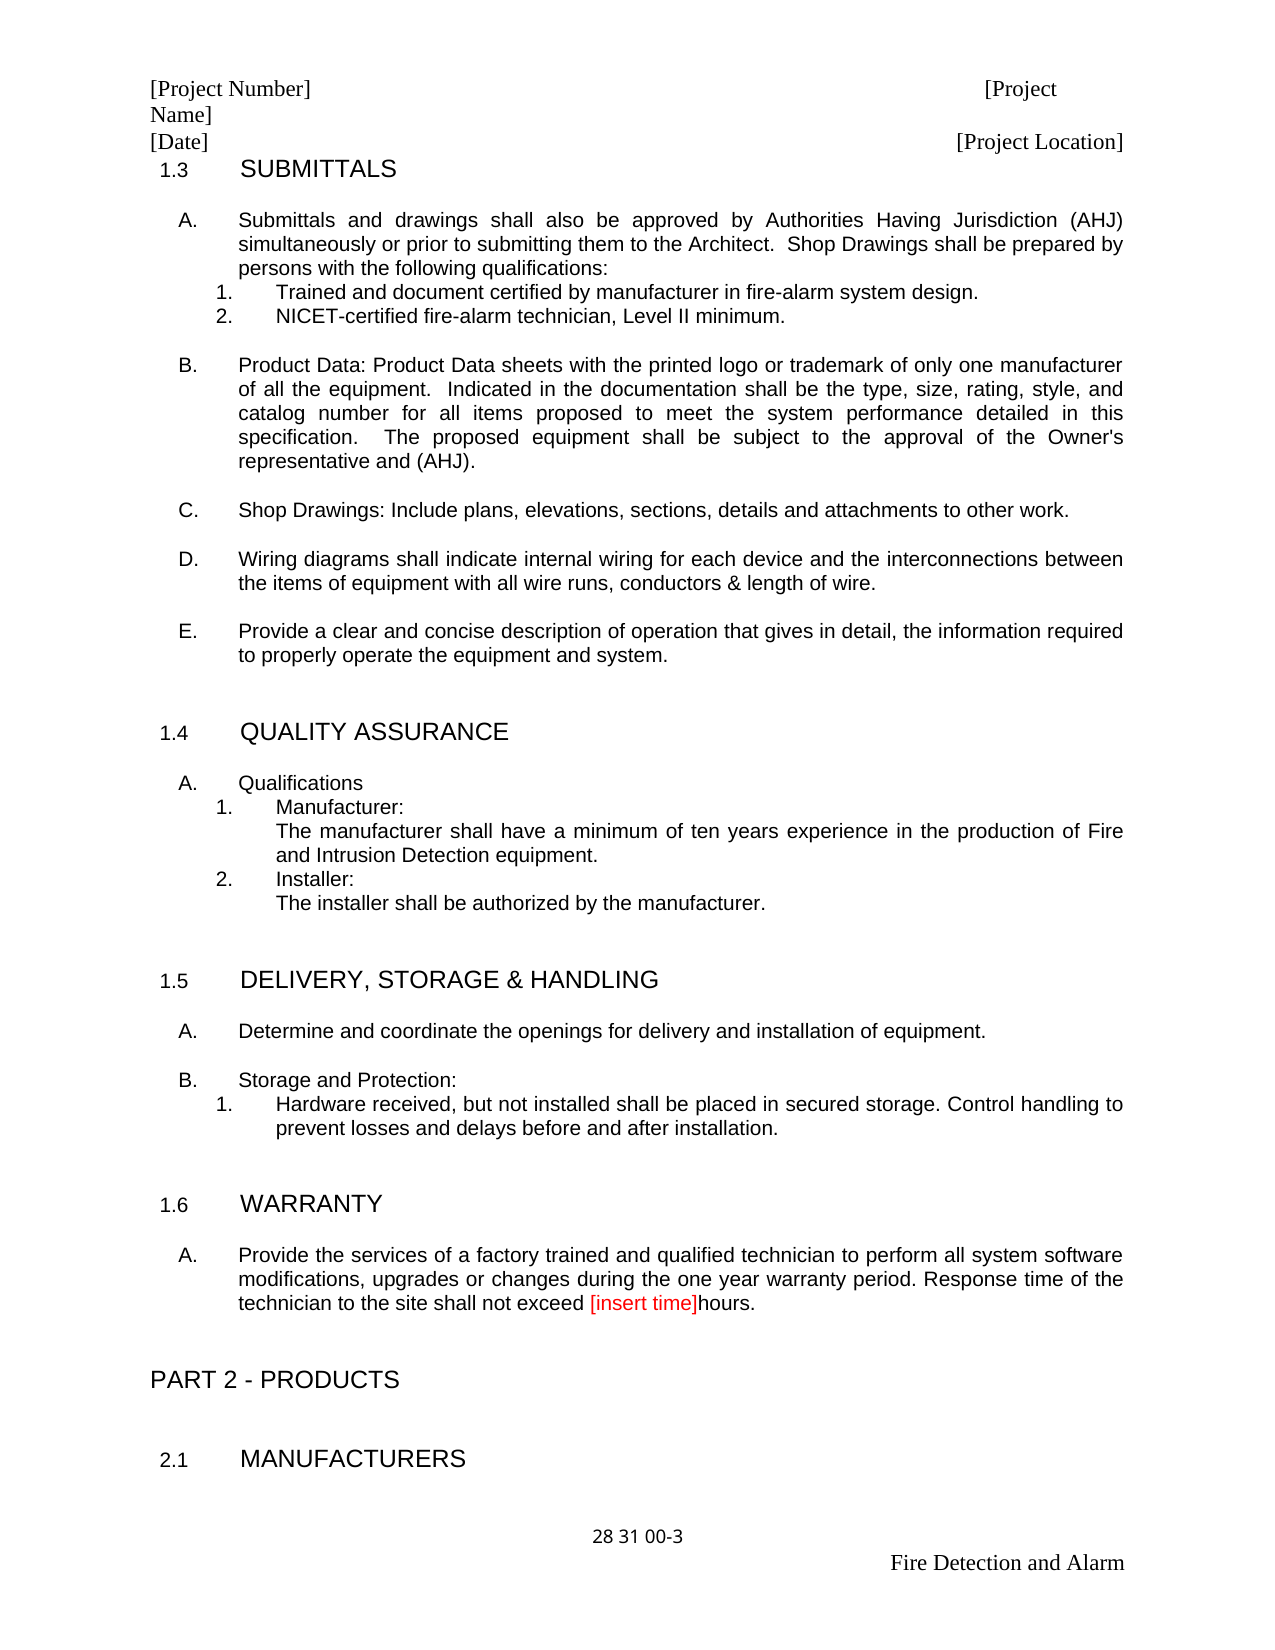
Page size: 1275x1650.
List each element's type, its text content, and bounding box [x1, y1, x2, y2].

text Product Data: Product Data sheets with the printed logo or trademark of only one manufacturer of all the equipment. Indicated in the documentation shall be the type, size, rating, style, and catalog number for all items proposed to meet the system performance detailed in this specification. The proposed equipment shall be subject to the approval of the Owner's representative and (AHJ). [178, 353, 1125, 472]
text DELIVERY, STORAGE & HANDLING [159, 965, 1125, 993]
list PRODUCTS [150, 1365, 1125, 1394]
text Provide a clear and concise description of operation that gives in detail, the information required to properly operate the equipment and system. [178, 619, 1125, 667]
text Qualifications [178, 771, 1125, 795]
text MANUFACTURERS [159, 1444, 1125, 1472]
text Shop Drawings: Include plans, elevations, sections, details and attachments to other work. [178, 497, 1125, 521]
text NICET-certified fire-alarm technician, Level II minimum. [216, 304, 1125, 328]
text Trained and document certified by manufacturer in fire-alarm system design. [216, 280, 1125, 304]
text Submittals and drawings shall also be approved by Authorities Having Jurisdiction (AHJ) simultaneously or prior to submitting them to the Architect. Shop Drawings shall be prepared by persons with the following qualifications: [178, 208, 1125, 280]
list The installer shall be authorized by the manufacturer. [276, 891, 1125, 915]
text SUBMITTALS [159, 154, 1125, 183]
text Wiring diagrams shall indicate internal wiring for each device and the interconnections between the items of equipment with all wire runs, conductors & length of wire. [178, 546, 1125, 594]
text Storage and Protection: [178, 1067, 1125, 1091]
text QUALITY ASSURANCE [159, 717, 1125, 746]
text WARRANTY [159, 1189, 1125, 1218]
text Determine and coordinate the openings for delivery and installation of equipment. [178, 1018, 1125, 1042]
text Manufacturer: [216, 795, 1125, 819]
text Hardware received, but not installed shall be placed in secured storage. Control handling to prevent losses and delays before and after installation. [216, 1091, 1125, 1139]
text Provide the services of a factory trained and qualified technician to perform all system software modifications, upgrades or changes during the one year warranty period. Response time of the technician to the site shall not exceed [insert time] hours. [178, 1243, 1125, 1315]
text Installer: [216, 867, 1125, 891]
list The manufacturer shall have a minimum of ten years experience in the production of Fire and Intrusion Detection equipment. [276, 819, 1125, 867]
